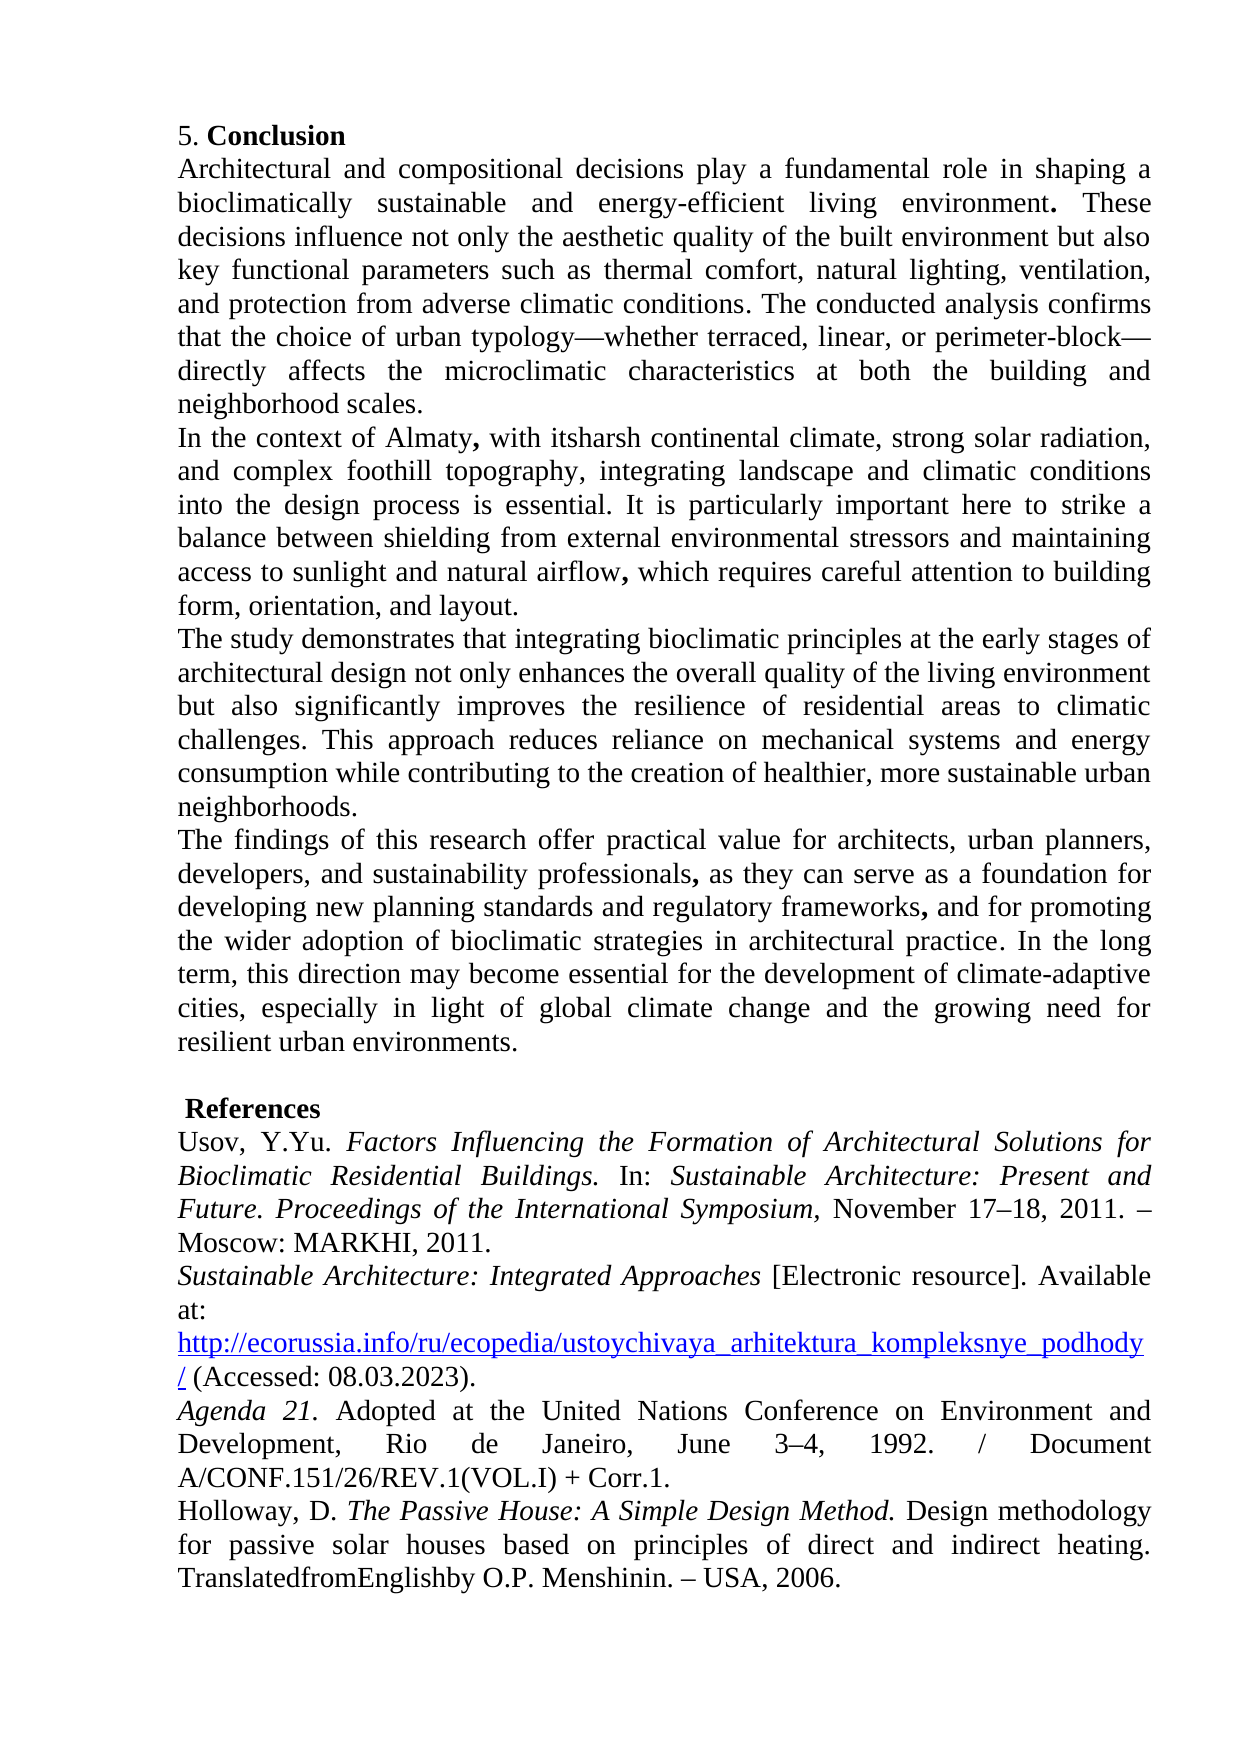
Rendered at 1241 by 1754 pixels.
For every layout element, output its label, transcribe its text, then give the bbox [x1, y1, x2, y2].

text Architectural and compositional decisions play a fundamental role in shaping a bioclimatically sustainable and energy-efficient living environment. These decisions influence not only the aesthetic quality of the built environment but also key functional parameters such as thermal comfort, natural lighting, ventilation, and protection from adverse climatic conditions. The conducted analysis confirms that the choice of urban typology—whether terraced, linear, or perimeter-block—directly affects the microclimatic characteristics at both the building and neighborhood scales. [177, 152, 1152, 420]
text The study demonstrates that integrating bioclimatic principles at the early stages of architectural design not only enhances the overall quality of the living environment but also significantly improves the resilience of residential areas to climatic challenges. This approach reduces reliance on mechanical systems and energy consumption while contributing to the creation of healthier, more sustainable urban neighborhoods. [177, 621, 1152, 822]
text The findings of this research offer practical value for architects, urban planners, developers, and sustainability professionals, as they can serve as a foundation for developing new planning standards and regulatory frameworks, and for promoting the wider adoption of bioclimatic strategies in architectural practice. In the long term, this direction may become essential for the development of climate-adaptive cities, especially in light of global climate change and the growing need for resilient urban environments. [177, 822, 1152, 1057]
text Usov, Y.Yu. Factors Influencing the Formation of Architectural Solutions for Bioclimatic Residential Buildings. In: Sustainable Architecture: Present and Future. Proceedings of the International Symposium, November 17–18, 2011. – Moscow: MARKHI, 2011. [177, 1124, 1152, 1258]
text Sustainable Architecture: Integrated Approaches [Electronic resource]. Available at: http://ecorussia.info/ru/ecopedia/ustoychivaya_arhitektura_kompleksnye_podhody/ (Accessed: 08.03.2023). [177, 1258, 1152, 1393]
text References [177, 1091, 1152, 1124]
text Holloway, D. The Passive House: A Simple Design Method. Design methodology for passive solar houses based on principles of direct and indirect heating. TranslatedfromEnglishby O.P. Menshinin. – USA, 2006. [177, 1493, 1152, 1594]
text 5. Conclusion [177, 118, 1152, 152]
text Agenda 21. Adopted at the United Nations Conference on Environment and Development, Rio de Janeiro, June 3–4, 1992. / Document A/CONF.151/26/REV.1(VOL.I) + Corr.1. [177, 1393, 1152, 1493]
text In the context of Almaty, with itsharsh continental climate, strong solar radiation, and complex foothill topography, integrating landscape and climatic conditions into the design process is essential. It is particularly important here to strike a balance between shielding from external environmental stressors and maintaining access to sunlight and natural airflow, which requires careful attention to building form, orientation, and layout. [177, 420, 1152, 621]
